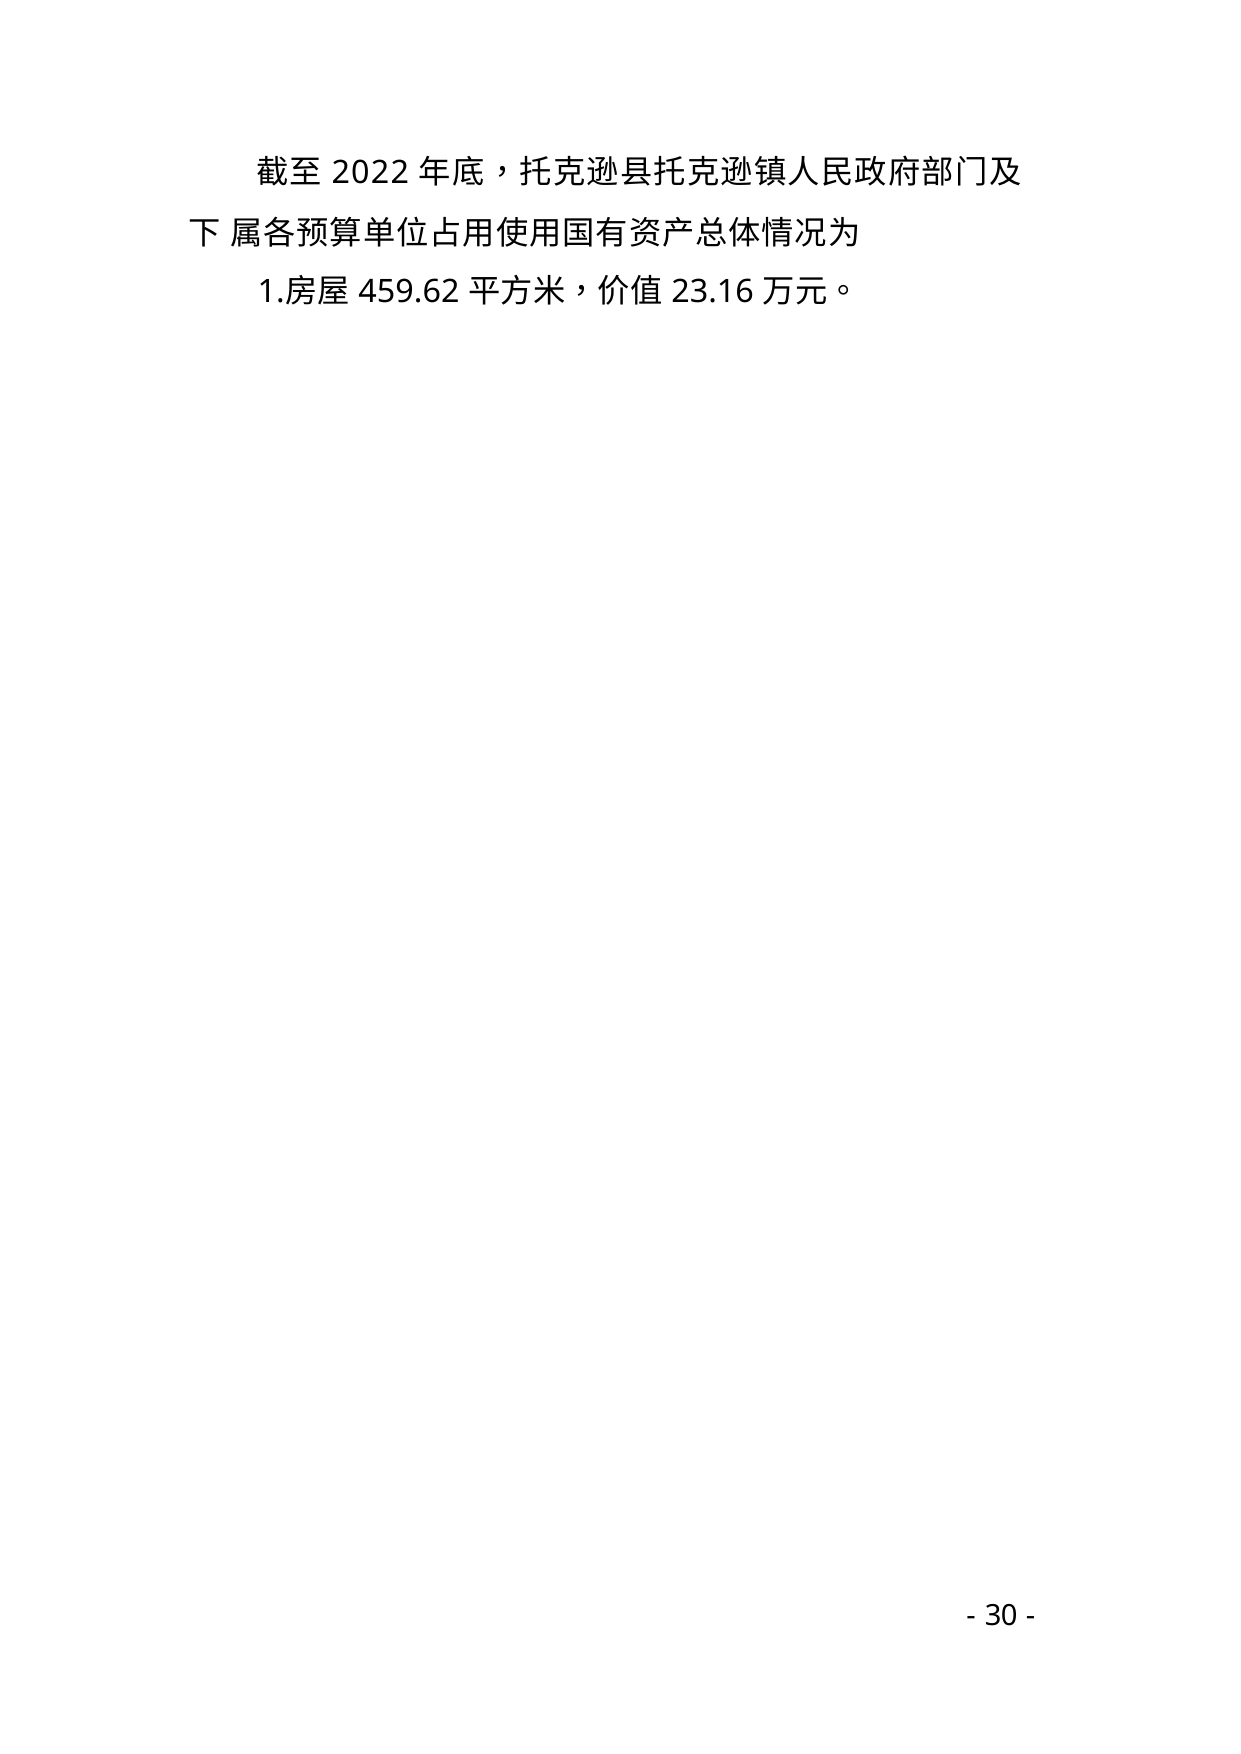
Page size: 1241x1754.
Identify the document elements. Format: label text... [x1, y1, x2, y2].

text 截至 2022 年底，托克逊县托克逊镇人民政府部门及下 属各预算单位占用使用国有资产总体情况为 [188, 149, 1053, 254]
text 1.房屋 459.62 平方米，价值 23.16 万元。 [257, 271, 1062, 311]
